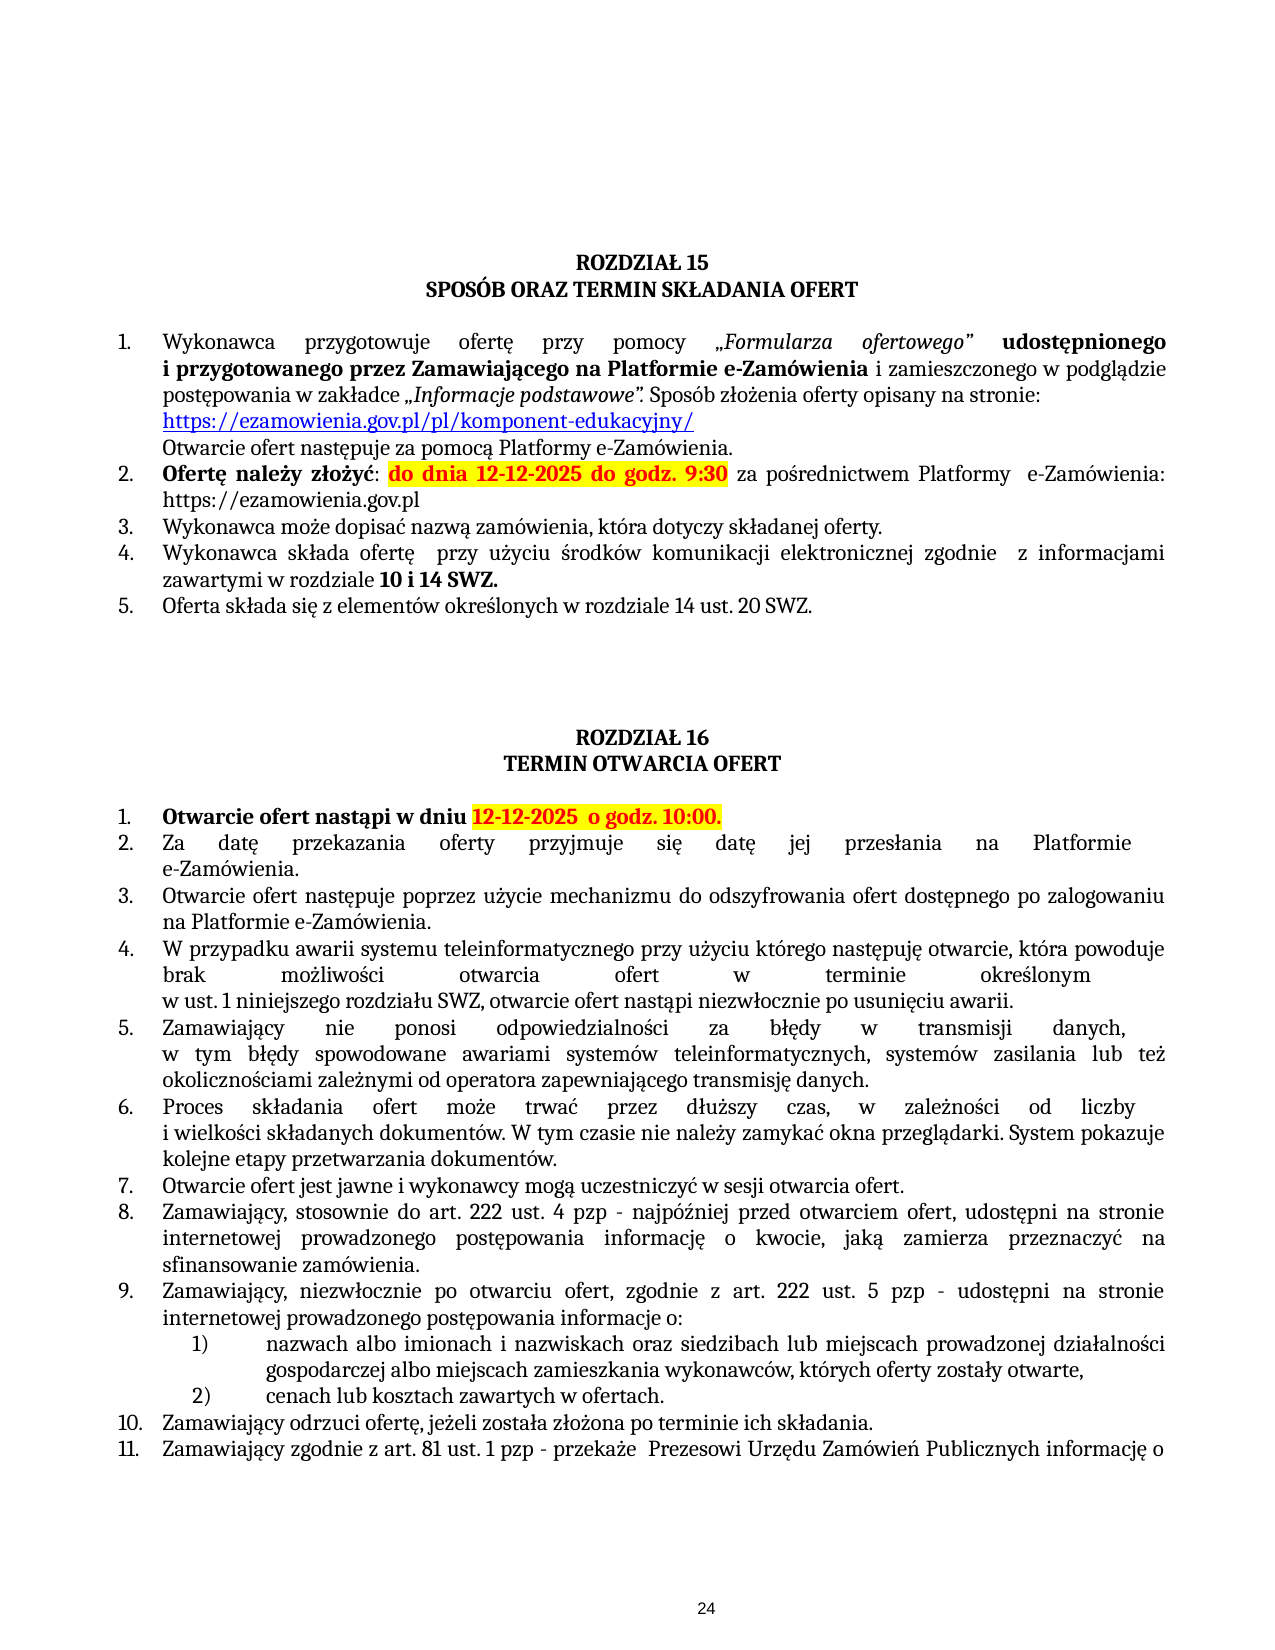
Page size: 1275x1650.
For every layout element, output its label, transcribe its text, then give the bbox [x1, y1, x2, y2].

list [118, 1436, 1166, 1462]
list Proces składania ofert może trwać przez dłuższy czas, w zależności od liczby i wielkości składanych dokumentów. W tym czasie nie należy zamykać okna przeglądarki. System pokazuje kolejne etapy przetwarzania dokumentów. [118, 1093, 1166, 1172]
list Zamawiający nie ponosi odpowiedzialności za błędy w transmisji danych, w tym błędy spowodowane awariami systemów teleinformatycznych, systemów zasilania lub też okolicznościami zależnymi od operatora zapewniającego transmisję danych. [118, 1014, 1166, 1093]
text ROZDZIAŁ 15 [118, 250, 1166, 276]
list Otwarcie ofert następuje poprzez użycie mechanizmu do odszyfrowania ofert dostępnego po zalogowaniu na Platformie e-Zamówienia. [118, 883, 1166, 935]
list Otwarcie ofert nastąpi w dniu 12-12-2025 o godz. 10:00. [118, 803, 1166, 830]
text SPOSÓB ORAZ TERMIN SKŁADANIA OFERT [118, 276, 1166, 303]
list Wykonawca przygotowuje ofertę przy pomocy „Formularza ofertowego” udostępnionego i przygotowanego przez Zamawiającego na Platformie e-Zamówienia i zamieszczonego w podglądzie postępowania w zakładce „Informacje podstawowe”. Sposób złożenia oferty opisany na stronie: [118, 329, 1166, 408]
text 3. Wykonawca może dopisać nazwą zamówienia, która dotyczy składanej oferty. [118, 514, 1166, 540]
text 2. Ofertę należy złożyć: do dnia 12-12-2025 do godz. 9:30 za pośrednictwem Platformy e-Zamówienia: https://ezamowienia.gov.pl [118, 461, 1166, 514]
list Zamawiający, stosownie do art. 222 ust. 4 pzp - najpóźniej przed otwarciem ofert, udostępni na stronie internetowej prowadzonego postępowania informację o kwocie, jaką zamierza przeznaczyć na sfinansowanie zamówienia. [118, 1199, 1166, 1278]
list Otwarcie ofert jest jawne i wykonawcy mogą uczestniczyć w sesji otwarcia ofert. [118, 1172, 1166, 1199]
list Zamawiający odrzuci ofertę, jeżeli została złożona po terminie ich składania. [118, 1410, 1166, 1436]
text https://ezamowienia.gov.pl/pl/komponent-edukacyjny/ Otwarcie ofert następuje za pomocą Platformy e-Zamówienia. [162, 408, 1166, 461]
text ROZDZIAŁ 16 [118, 724, 1166, 751]
text 5. Oferta składa się z elementów określonych w rozdziale 14 ust. 20 SWZ. [118, 593, 1166, 619]
list nazwach albo imionach i nazwiskach oraz siedzibach lub miejscach prowadzonej działalności gospodarczej albo miejscach zamieszkania wykonawców, których oferty zostały otwarte, [192, 1331, 1166, 1383]
text TERMIN OTWARCIA OFERT [118, 751, 1166, 777]
list W przypadku awarii systemu teleinformatycznego przy użyciu którego następuję otwarcie, która powoduje brak możliwości otwarcia ofert w terminie określonym w ust. 1 niniejszego rozdziału SWZ, otwarcie ofert nastąpi niezwłocznie po usunięciu awarii. [118, 935, 1166, 1014]
list Za datę przekazania oferty przyjmuje się datę jej przesłania na Platformie e-Zamówienia. [118, 830, 1166, 883]
list Zamawiający, niezwłocznie po otwarciu ofert, zgodnie z art. 222 ust. 5 pzp - udostępni na stronie internetowej prowadzonego postępowania informacje o: [118, 1278, 1166, 1331]
list cenach lub kosztach zawartych w ofertach. [192, 1383, 1166, 1410]
text 4. Wykonawca składa ofertę przy użyciu środków komunikacji elektronicznej zgodnie z informacjami zawartymi w rozdziale 10 i 14 SWZ. [118, 540, 1166, 593]
